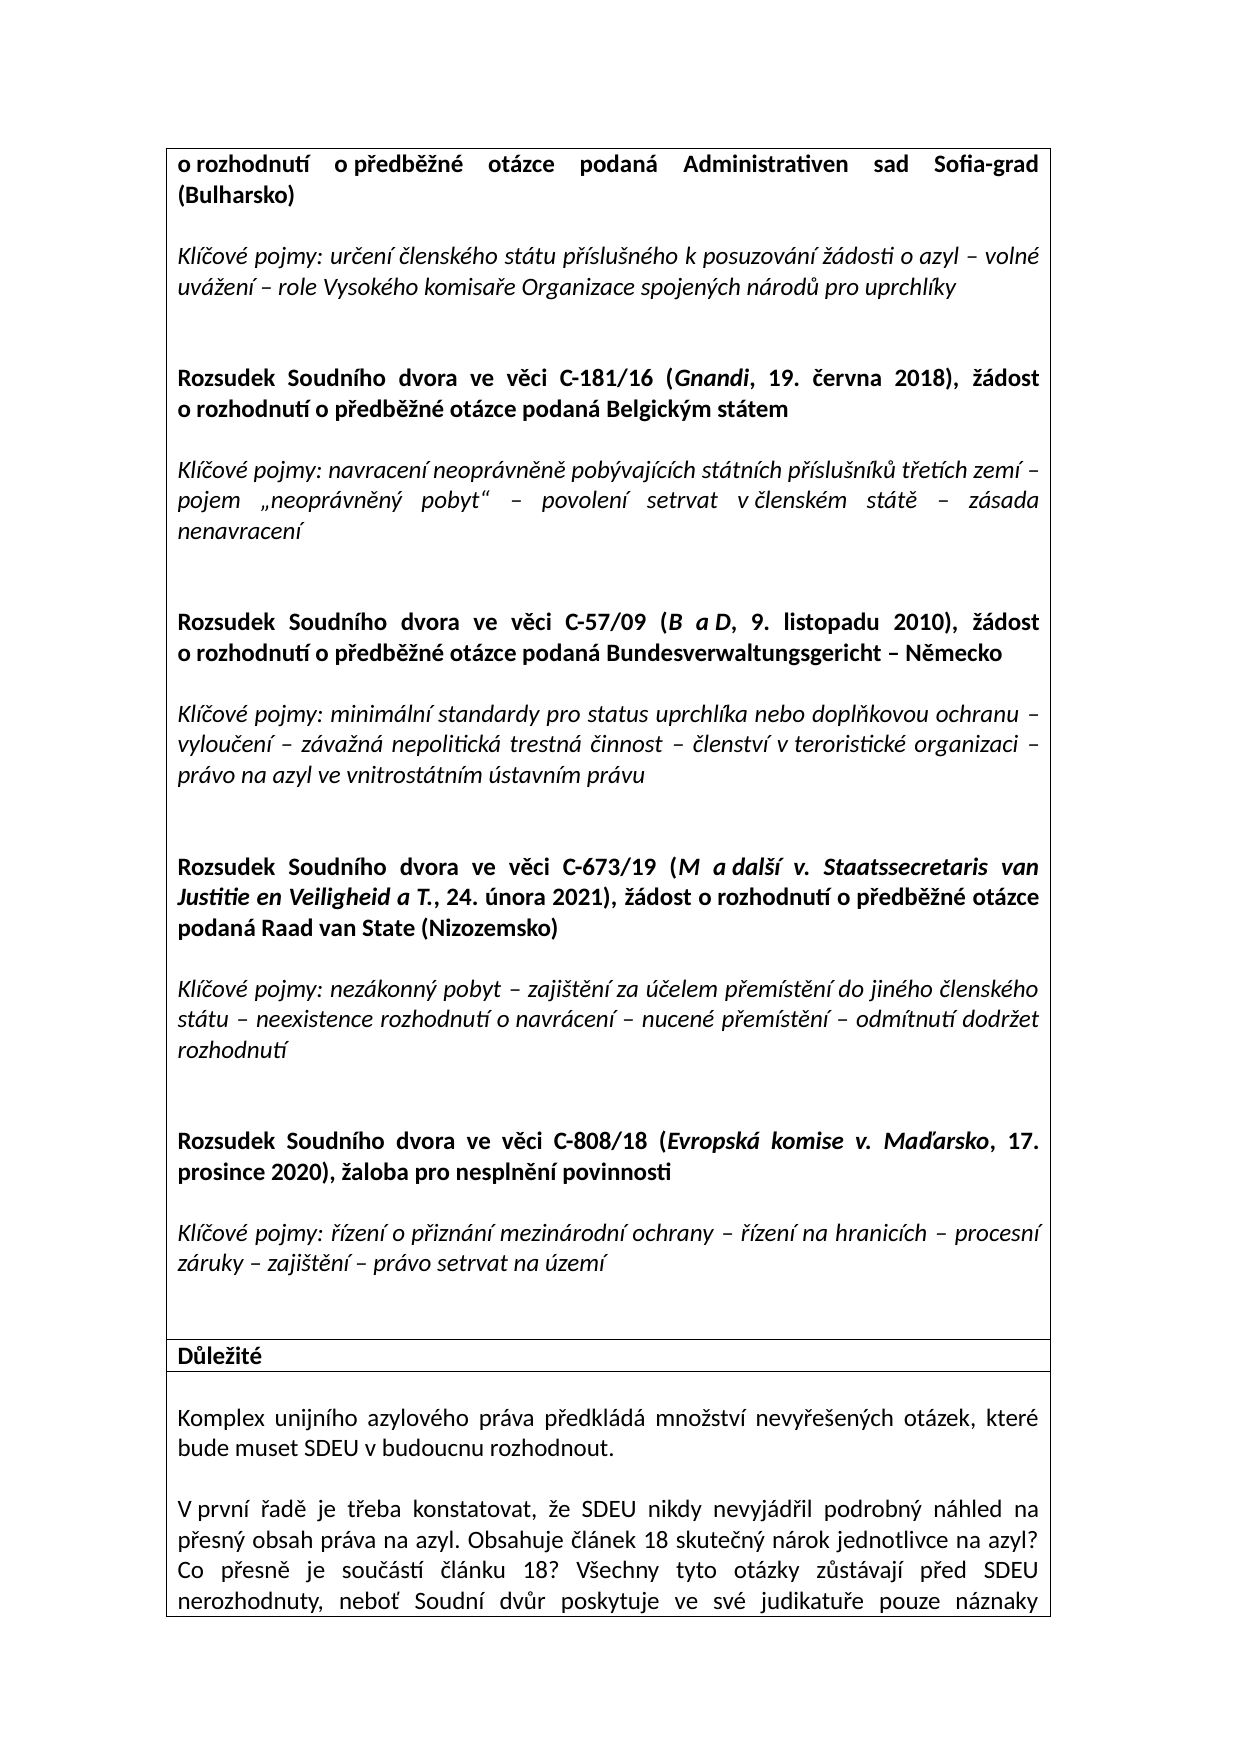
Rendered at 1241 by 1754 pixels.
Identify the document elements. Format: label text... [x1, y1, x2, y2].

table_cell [167, 149, 1050, 1339]
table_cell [167, 1372, 1050, 1616]
table_cell Důležité [167, 1340, 1050, 1371]
